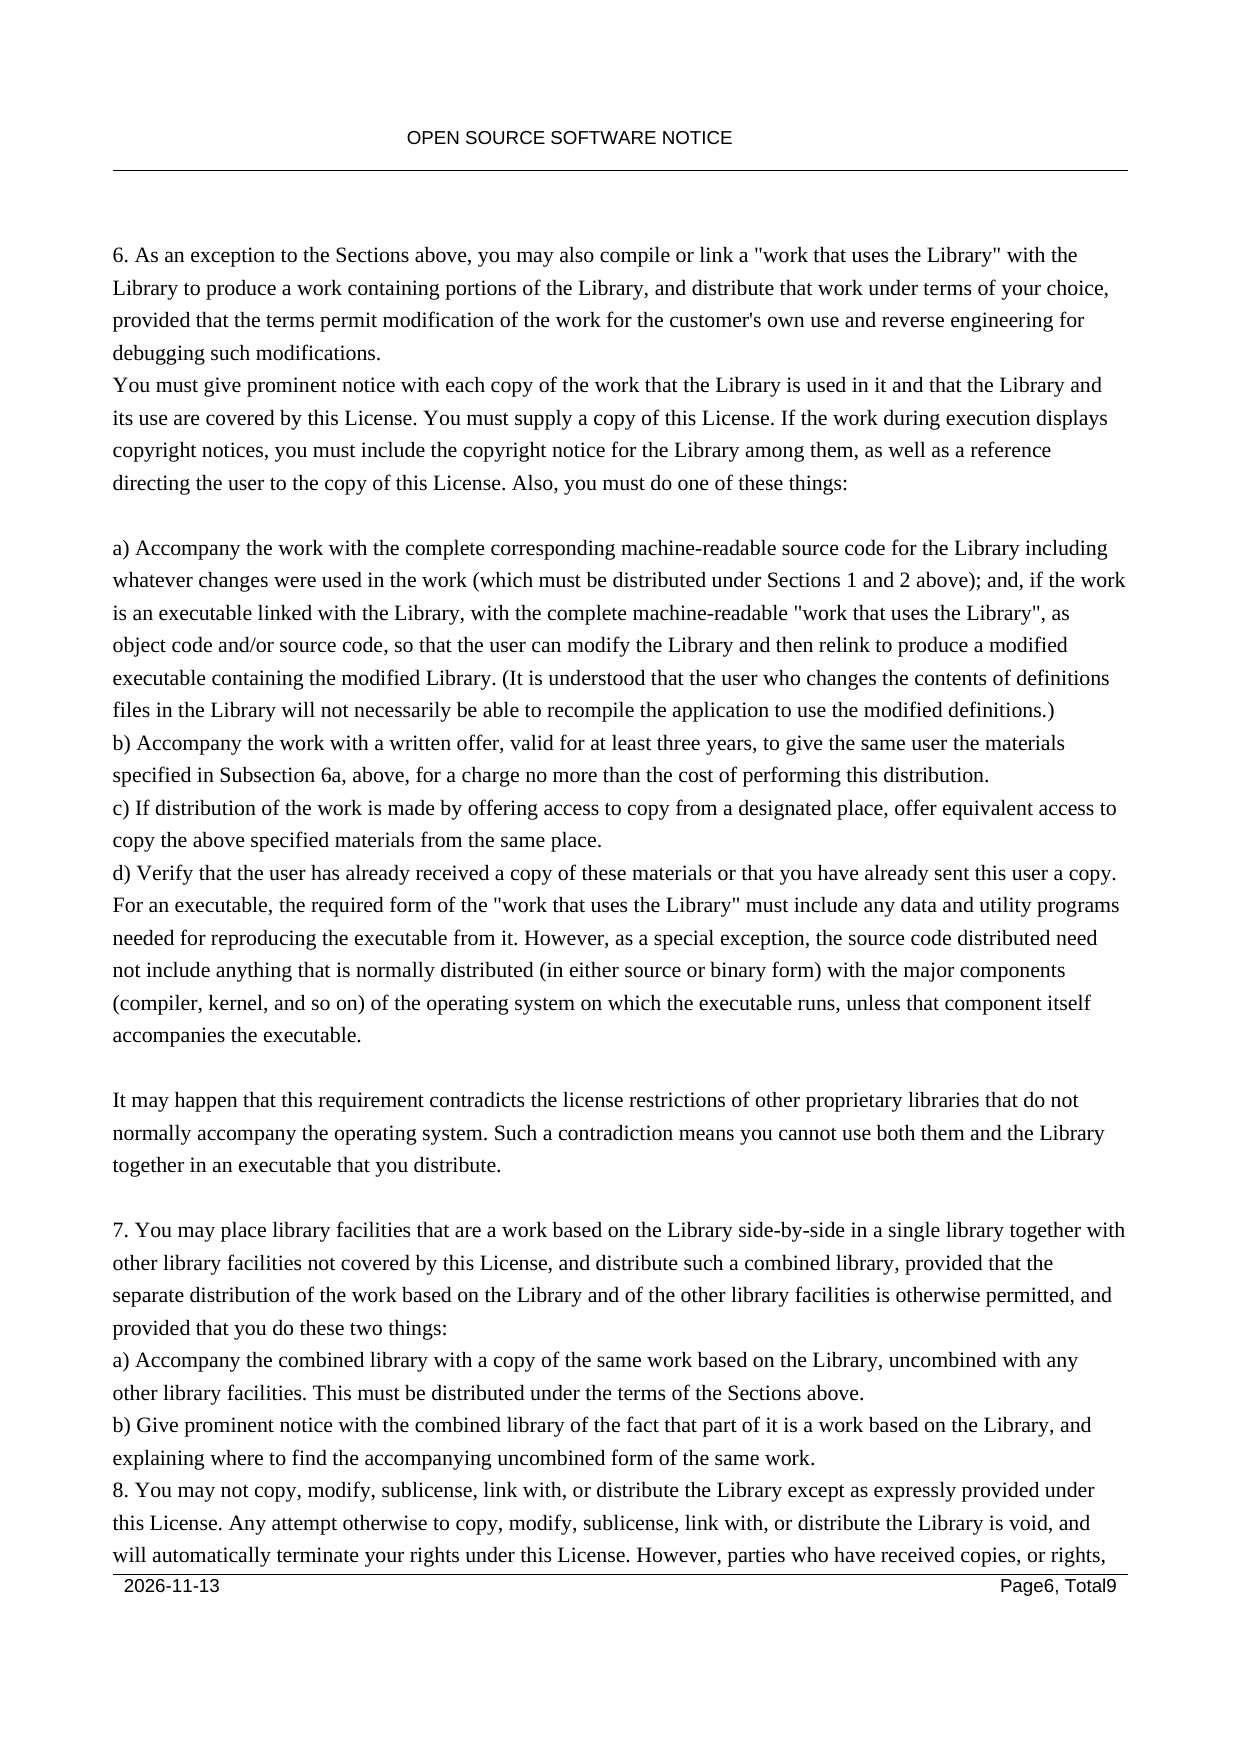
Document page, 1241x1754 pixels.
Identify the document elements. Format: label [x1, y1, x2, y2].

text [112, 206, 1128, 1571]
